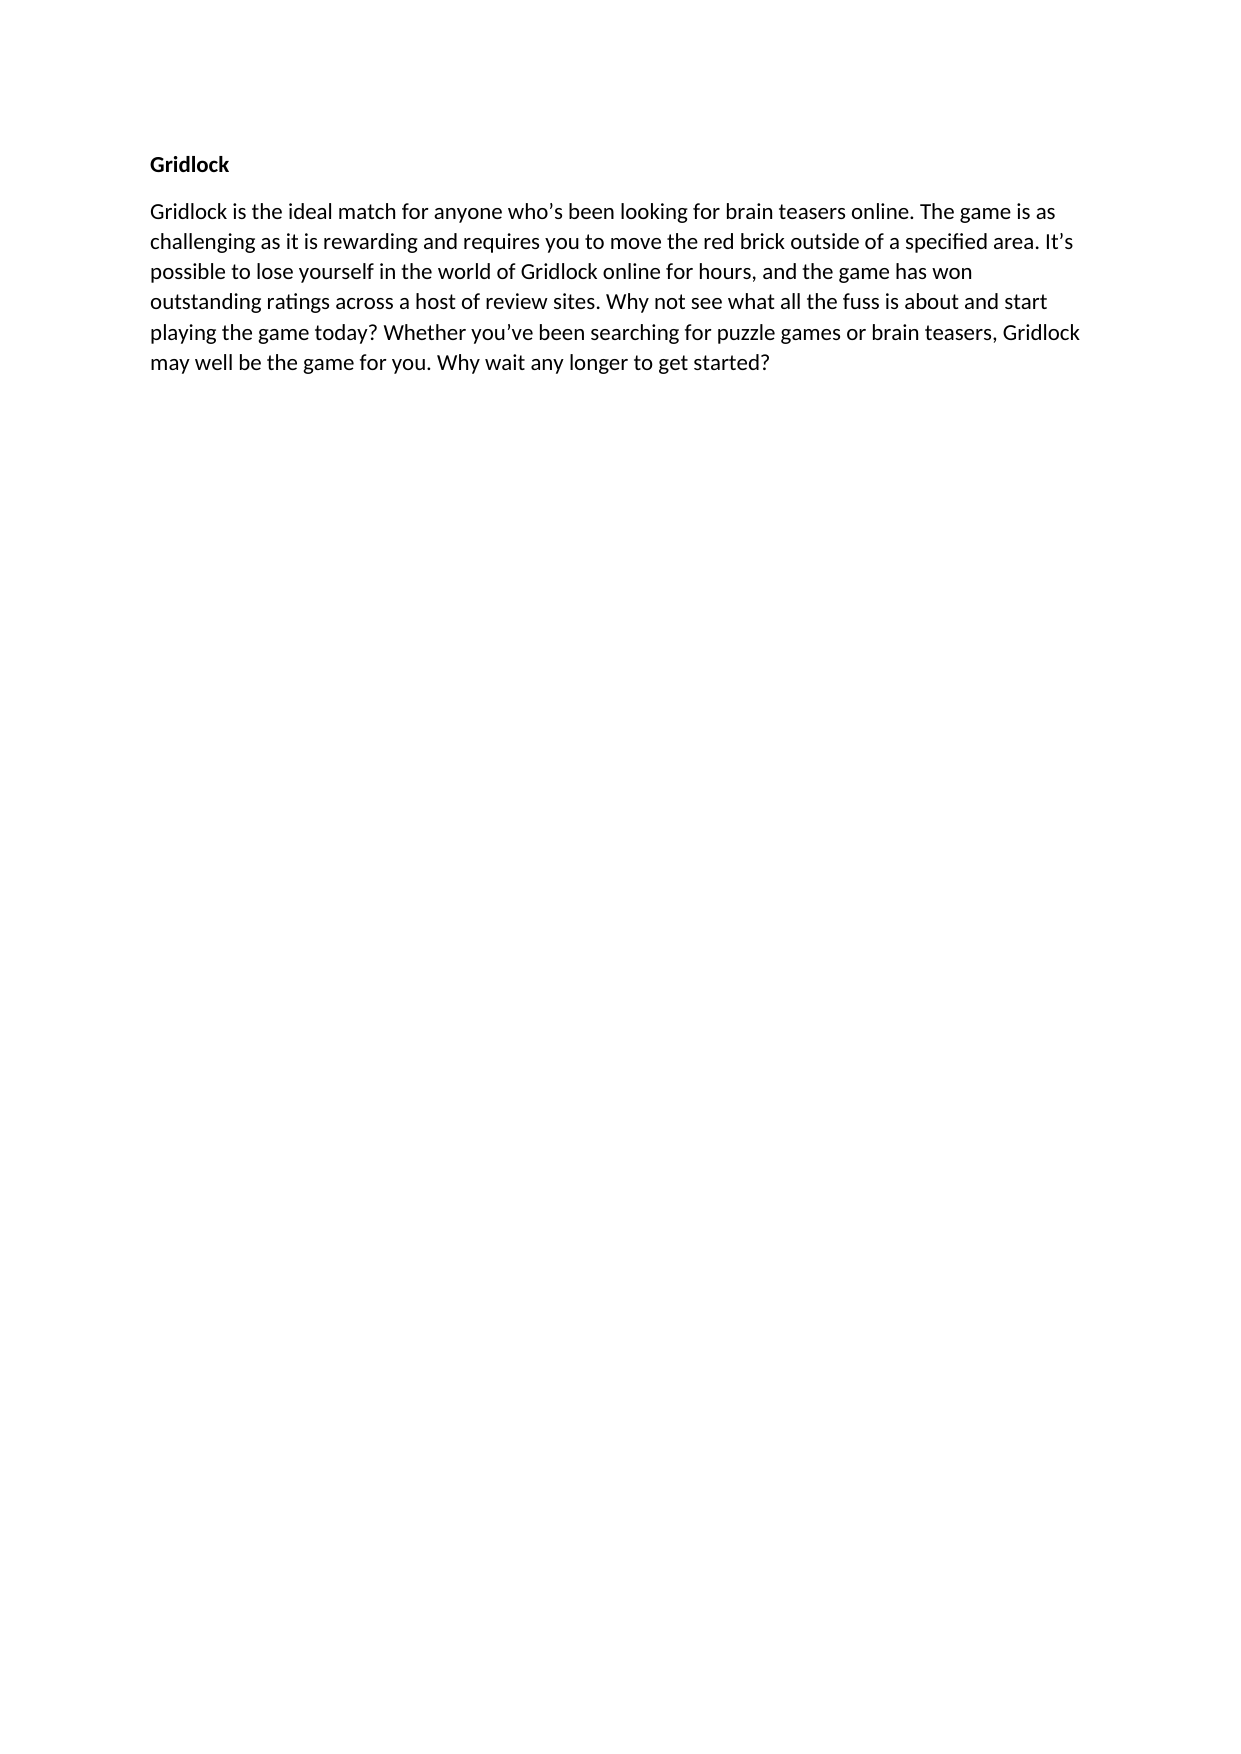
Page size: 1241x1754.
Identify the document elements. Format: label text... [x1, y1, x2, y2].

text Gridlock is the ideal match for anyone who’s been looking for brain teasers online. The game is as challenging as it is rewarding and requires you to move the red brick outside of a specified area. It’s possible to lose yourself in the world of Gridlock online for hours, and the game has won outstanding ratings across a host of review sites. Why not see what all the fuss is about and start playing the game today? Whether you’ve been searching for puzzle games or brain teasers, Gridlock may well be the game for you. Why wait any longer to get started? [150, 197, 1090, 376]
text Gridlock [150, 150, 1090, 178]
